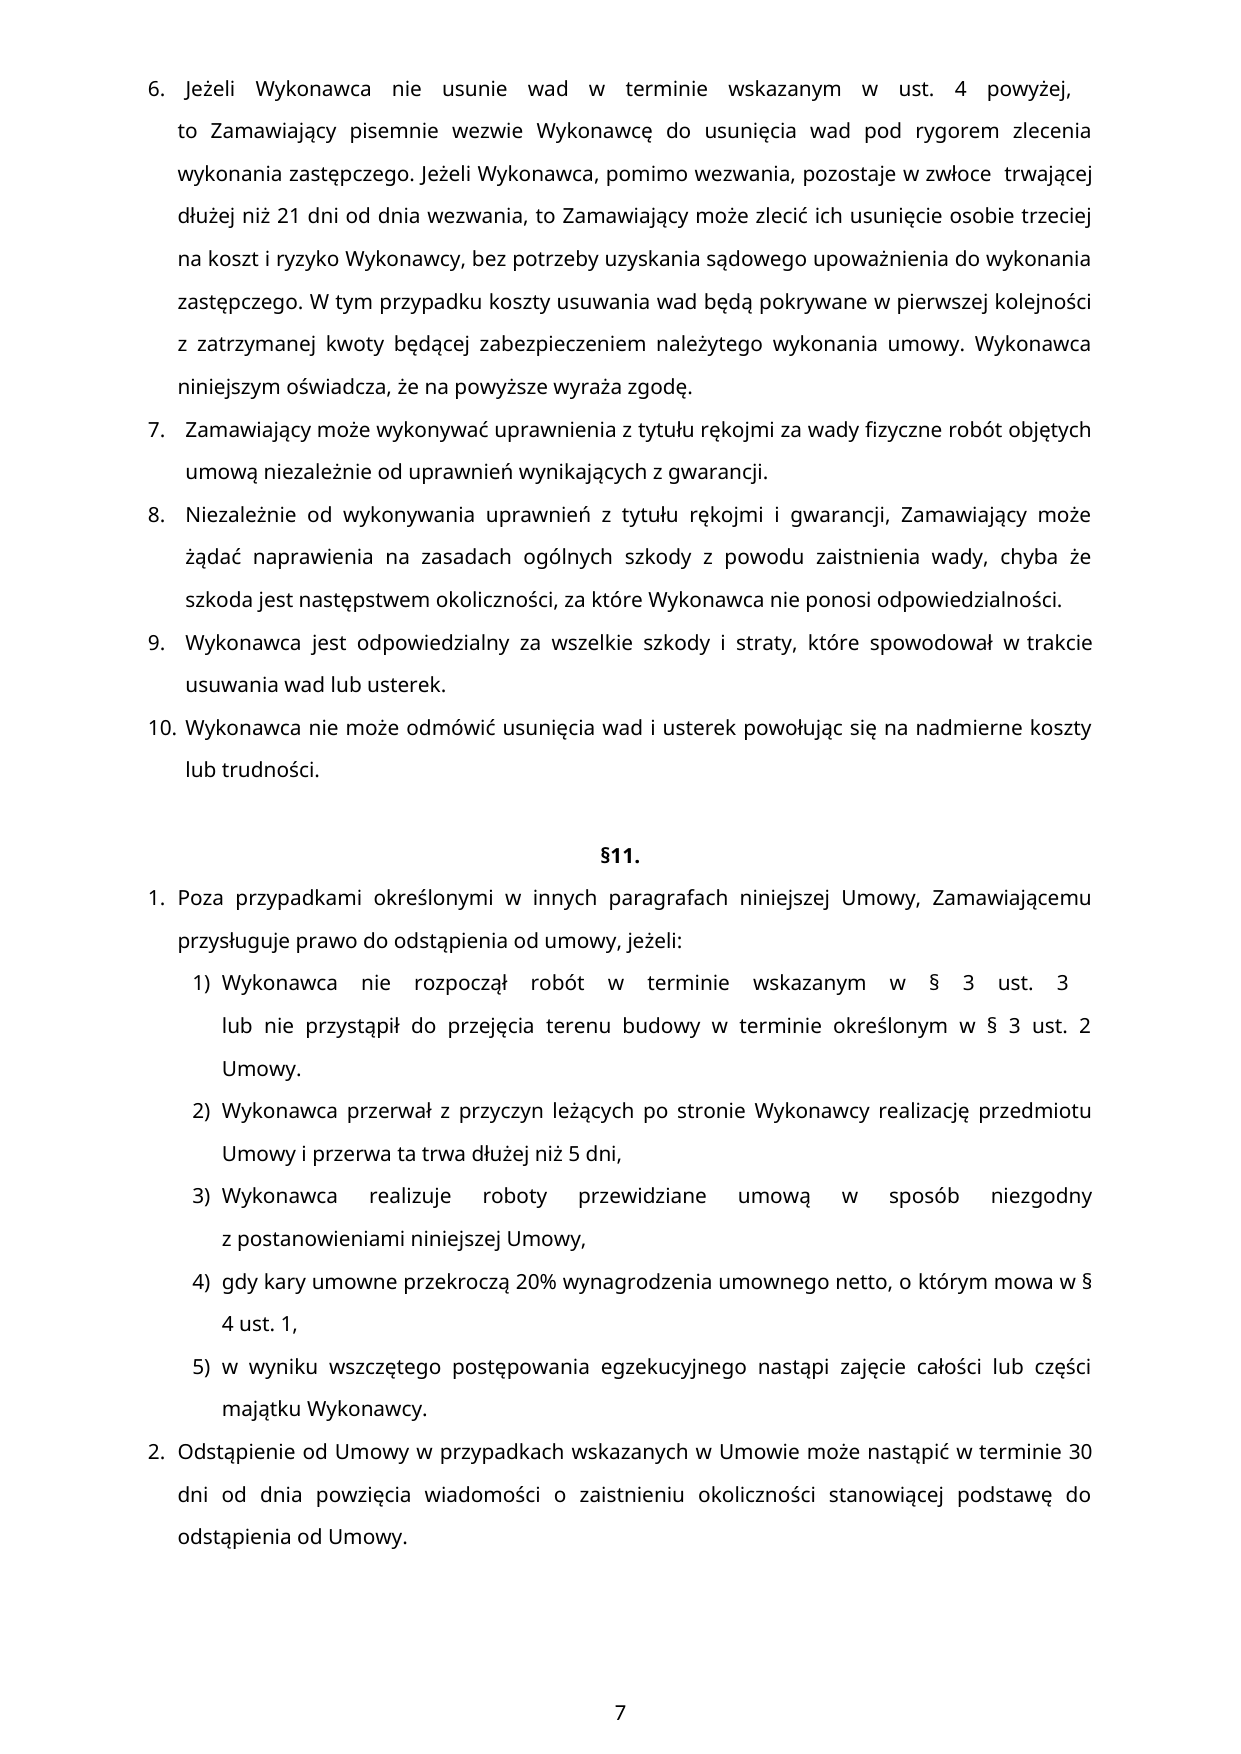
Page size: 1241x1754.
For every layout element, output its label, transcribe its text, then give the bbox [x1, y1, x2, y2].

list Odstąpienie od Umowy w przypadkach wskazanych w Umowie może nastąpić w terminie 30 dni od dnia powzięcia wiadomości o zaistnieniu okoliczności stanowiącej podstawę do odstąpienia od Umowy. [148, 1437, 1092, 1551]
list Wykonawca nie może odmówić usunięcia wad i usterek powołując się na nadmierne koszty lub trudności. [148, 713, 1092, 784]
list Poza przypadkami określonymi w innych paragrafach niniejszej Umowy, Zamawiającemu przysługuje prawo do odstąpienia od umowy, jeżeli: [148, 883, 1092, 954]
list Wykonawca nie rozpoczął robót w terminie wskazanym w § 3 ust. 3 lub nie przystąpił do przejęcia terenu budowy w terminie określonym w § 3 ust. 2 Umowy. [192, 968, 1092, 1082]
list Niezależnie od wykonywania uprawnień z tytułu rękojmi i gwarancji, Zamawiający może żądać naprawienia na zasadach ogólnych szkody z powodu zaistnienia wady, chyba że szkoda jest następstwem okoliczności, za które Wykonawca nie ponosi odpowiedzialności. [148, 500, 1092, 613]
list gdy kary umowne przekroczą 20% wynagrodzenia umownego netto, o którym mowa w § 4 ust. 1, [192, 1267, 1092, 1338]
list Wykonawca jest odpowiedzialny za wszelkie szkody i straty, które spowodował w trakcie usuwania wad lub usterek. [148, 628, 1092, 699]
text §11. [148, 841, 1092, 869]
text 6. Jeżeli Wykonawca nie usunie wad w terminie wskazanym w ust. 4 powyżej, to Zamawiający pisemnie wezwie Wykonawcę do usunięcia wad pod rygorem zlecenia wykonania zastępczego. Jeżeli Wykonawca, pomimo wezwania, pozostaje w zwłoce trwającej dłużej niż 21 dni od dnia wezwania, to Zamawiający może zlecić ich usunięcie osobie trzeciej na koszt i ryzyko Wykonawcy, bez potrzeby uzyskania sądowego upoważnienia do wykonania zastępczego. W tym przypadku koszty usuwania wad będą pokrywane w pierwszej kolejności z zatrzymanej kwoty będącej zabezpieczeniem należytego wykonania umowy. Wykonawca niniejszym oświadcza, że na powyższe wyraża zgodę. [148, 74, 1092, 401]
list w wyniku wszczętego postępowania egzekucyjnego nastąpi zajęcie całości lub części majątku Wykonawcy. [192, 1352, 1092, 1423]
list Wykonawca realizuje roboty przewidziane umową w sposób niezgodny z postanowieniami niniejszej Umowy, [192, 1182, 1092, 1253]
list Zamawiający może wykonywać uprawnienia z tytułu rękojmi za wady fizyczne robót objętych umową niezależnie od uprawnień wynikających z gwarancji. [148, 415, 1092, 486]
list Wykonawca przerwał z przyczyn leżących po stronie Wykonawcy realizację przedmiotu Umowy i przerwa ta trwa dłużej niż 5 dni, [192, 1096, 1092, 1167]
